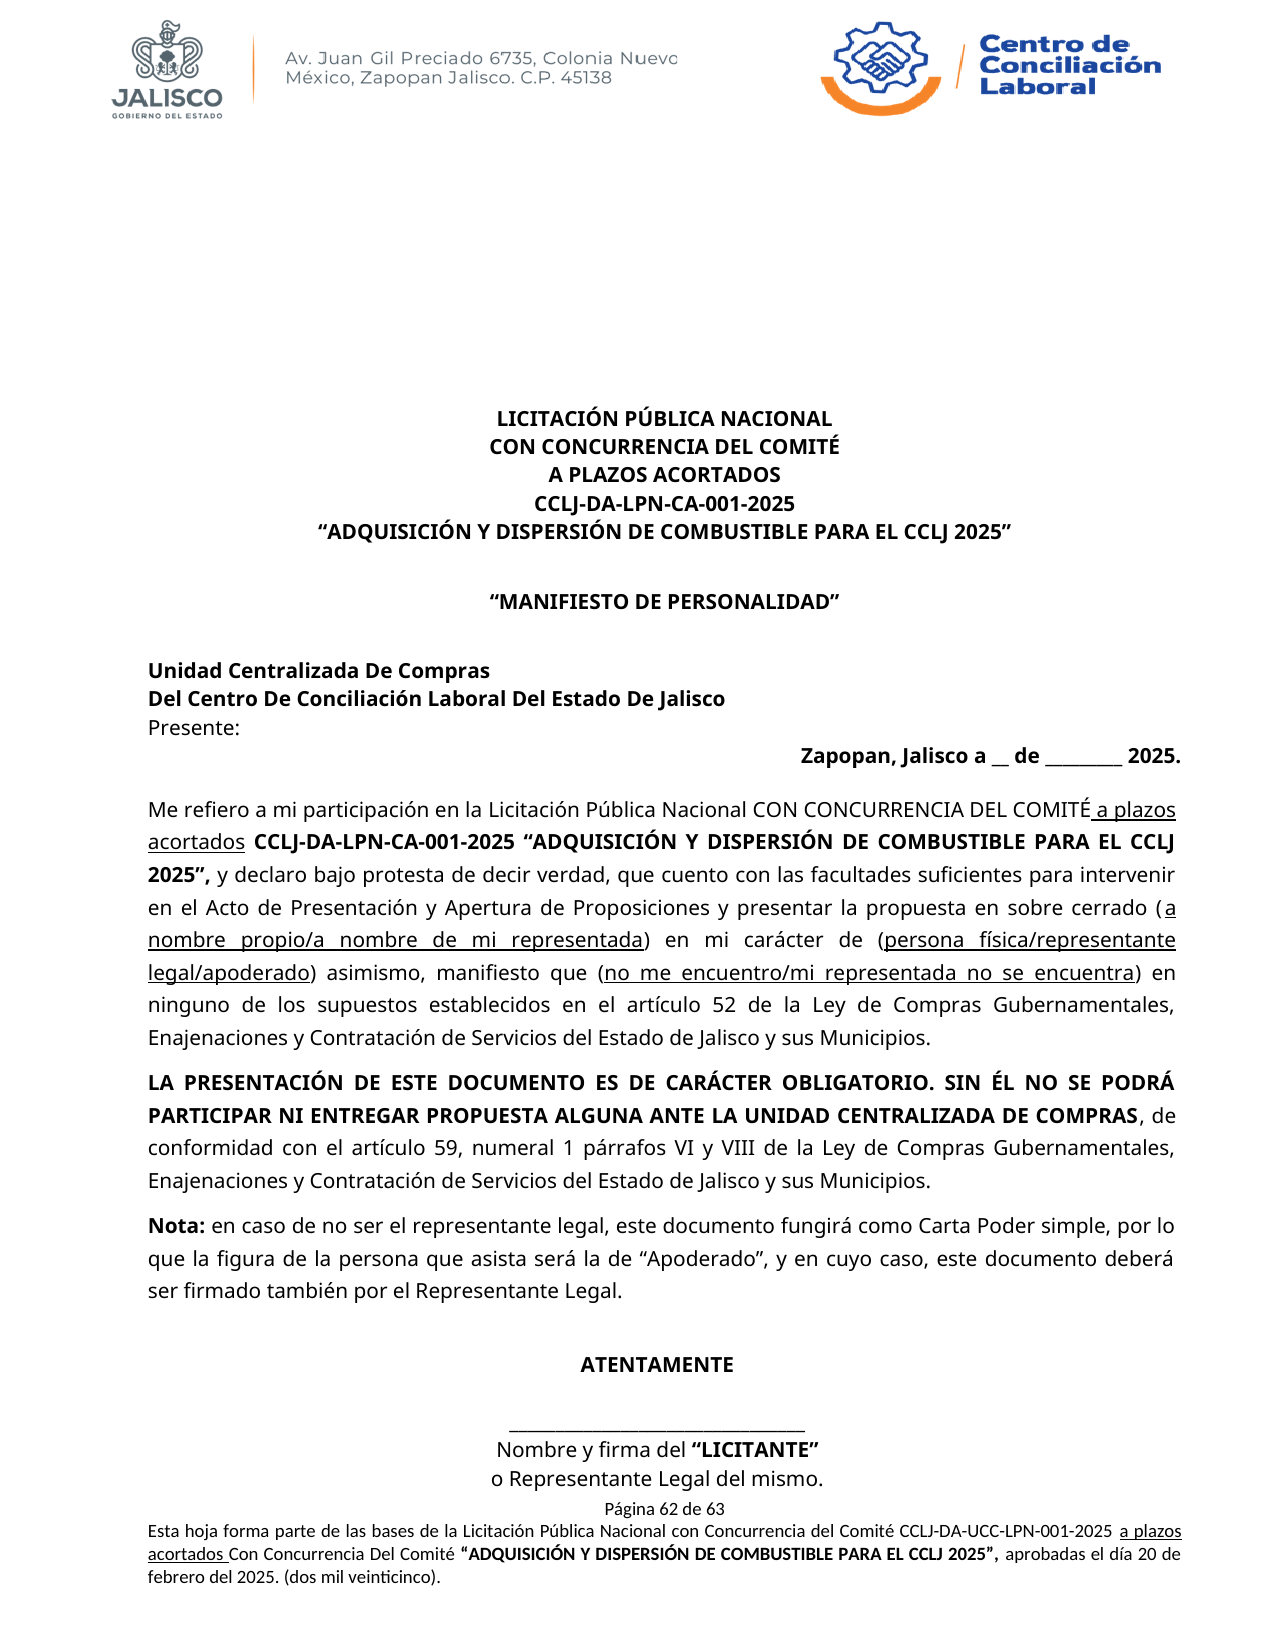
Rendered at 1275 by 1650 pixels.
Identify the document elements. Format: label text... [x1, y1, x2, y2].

text ________________________________ [148, 1407, 1167, 1435]
text o Representante Legal del mismo. [148, 1464, 1167, 1492]
text Me refiero a mi participación en la Licitación Pública Nacional CON CONCURRENCIA DEL COMITÉ a plazos acortados CCLJ-DA-LPN-CA-001-2025 “ADQUISICIÓN Y DISPERSIÓN DE COMBUSTIBLE PARA EL CCLJ 2025”, y declaro bajo protesta de decir verdad, que cuento con las facultades suficientes para intervenir en el Acto de Presentación y Apertura de Proposiciones y presentar la propuesta en sobre cerrado (a nombre propio/a nombre de mi representada) en mi carácter de (persona física/representante legal/apoderado) asimismo, manifiesto que (no me encuentro/mi representada no se encuentra) en ninguno de los supuestos establecidos en el artículo 52 de la Ley de Compras Gubernamentales, Enajenaciones y Contratación de Servicios del Estado de Jalisco y sus Municipios. [148, 795, 1176, 1052]
picture [102, 19, 677, 122]
text Unidad Centralizada De Compras [148, 656, 1181, 684]
text A PLAZOS ACORTADOS [148, 461, 1181, 489]
text Nombre y firma del “LICITANTE” [148, 1435, 1167, 1464]
text Zapopan, Jalisco a __ de _________ 2025. [148, 741, 1181, 770]
text Presente: [148, 713, 1181, 741]
text CCLJ-DA-LPN-CA-001-2025 [148, 489, 1181, 517]
picture [800, 12, 1222, 130]
text LICITACIÓN PÚBLICA NACIONAL [148, 404, 1181, 432]
text Nota: en caso de no ser el representante legal, este documento fungirá como Carta Poder simple, por lo que la figura de la persona que asista será la de “Apoderado”, y en cuyo caso, este documento deberá ser firmado también por el Representante Legal. [148, 1211, 1176, 1305]
text ATENTAMENTE [148, 1350, 1167, 1378]
text Del Centro De Conciliación Laboral Del Estado De Jalisco [148, 684, 1181, 713]
text CON CONCURRENCIA DEL COMITÉ [148, 432, 1181, 461]
text LA PRESENTACIÓN DE ESTE DOCUMENTO ES DE CARÁCTER OBLIGATORIO. SIN ÉL NO SE PODRÁ PARTICIPAR NI ENTREGAR PROPUESTA ALGUNA ANTE LA UNIDAD CENTRALIZADA DE COMPRAS, de conformidad con el artículo 59, numeral 1 párrafos VI y VIII de la Ley de Compras Gubernamentales, Enajenaciones y Contratación de Servicios del Estado de Jalisco y sus Municipios. [148, 1068, 1176, 1194]
subtitle “MANIFIESTO DE PERSONALIDAD” [148, 587, 1181, 615]
text “ADQUISICIÓN Y DISPERSIÓN DE COMBUSTIBLE PARA EL CCLJ 2025” [148, 517, 1181, 546]
